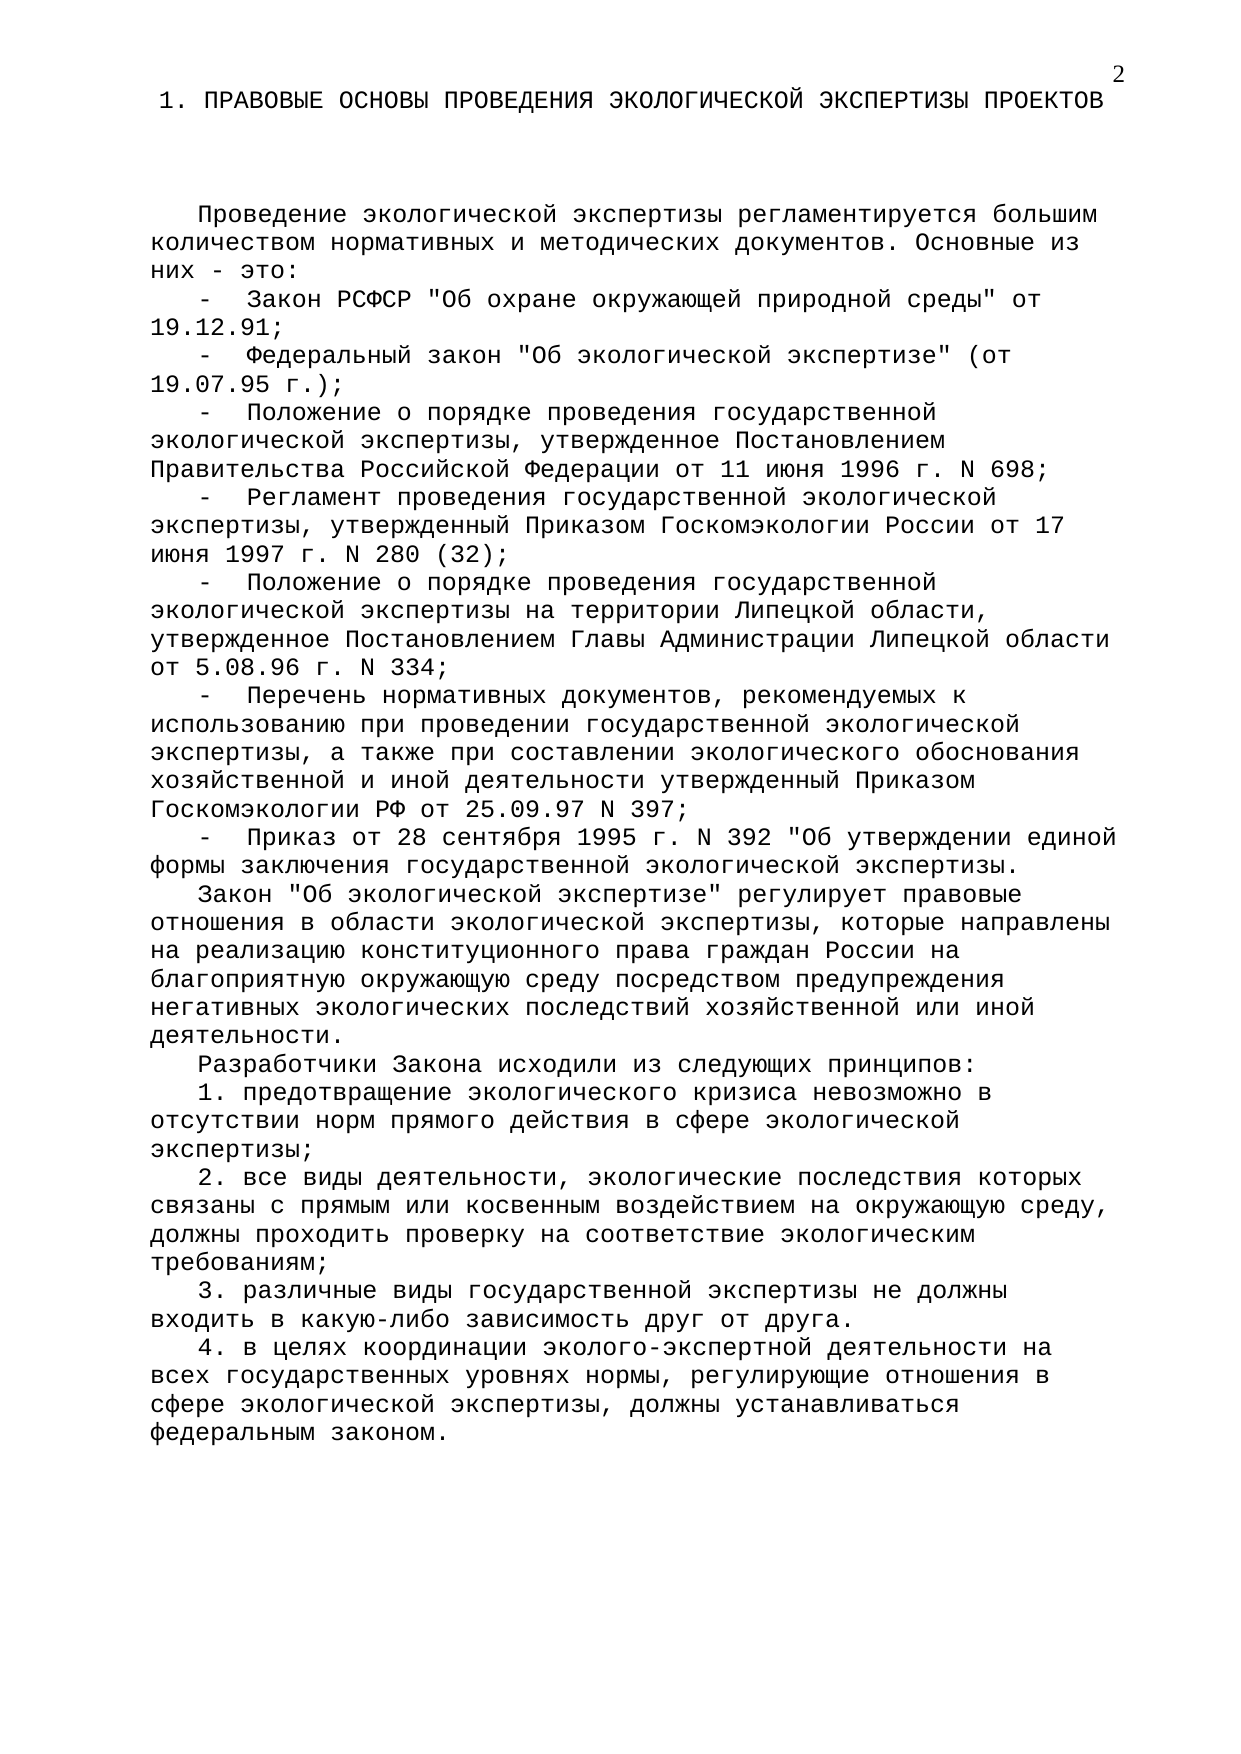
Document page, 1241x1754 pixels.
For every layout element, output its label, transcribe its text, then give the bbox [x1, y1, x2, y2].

subtitle Приказ от 28 сентября 1995 г. N 392 "Об утверждении единой формы заключения государственной экологической экспертизы. [150, 824, 1125, 881]
text 1. предотвращение экологического кризиса невозможно в отсутствии норм прямого действия в сфере экологической экспертизы; [150, 1079, 1125, 1164]
list Федеральный закон "Об экологической экспертизе" (от 19.07.95 г.); [150, 343, 1125, 399]
subtitle Закон "Об экологической экспертизе" регулирует правовые отношения в области экологической экспертизы, которые направлены на реализацию конституционного права граждан России на благоприятную окружающую среду посредством предупреждения негативных экологических последствий хозяйственной или иной деятельности. [150, 881, 1125, 1051]
text 3. различные виды государственной экспертизы не должны входить в какую-либо зависимость друг от друга. [150, 1278, 1125, 1334]
text 2. все виды деятельности, экологические последствия которых связаны с прямым или косвенным воздействием на окружающую среду, должны проходить проверку на соответствие экологическим требованиям; [150, 1164, 1125, 1278]
list Положение о порядке проведения государственной экологической экспертизы на территории Липецкой области, утвержденное Постановлением Главы Администрации Липецкой области от 5.08.96 г. N 334; [150, 569, 1125, 683]
text 1. ПРАВОВЫЕ ОСНОВЫ ПРОВЕДЕНИЯ ЭКОЛОГИЧЕСКОЙ ЭКСПЕРТИЗЫ ПРОЕКТОВ [150, 88, 1125, 116]
list Положение о порядке проведения государственной экологической экспертизы, утвержденное Постановлением Правительства Российской Федерации от 11 июня 1996 г. N 698; [150, 399, 1125, 484]
text 4. в целях координации эколого-экспертной деятельности на всех государственных уровнях нормы, регулирующие отношения в сфере экологической экспертизы, должны устанавливаться федеральным законом. [150, 1334, 1125, 1448]
list Регламент проведения государственной экологической экспертизы, утвержденный Приказом Госкомэкологии России от 17 июня 1997 г. N 280 (32); [150, 484, 1125, 569]
text Разработчики Закона исходили из следующих принципов: [150, 1051, 1125, 1079]
text Проведение экологической экспертизы регламентируется большим количеством нормативных и методических документов. Основные из них - это: [150, 201, 1125, 286]
list Перечень нормативных документов, рекомендуемых к использованию при проведении государственной экологической экспертизы, а также при составлении экологического обоснования хозяйственной и иной деятельности утвержденный Приказом Госкомэкологии РФ от 25.09.97 N 397; [150, 683, 1125, 824]
list Закон РСФСР "Об охране окружающей природной среды" от 19.12.91; [150, 286, 1125, 343]
